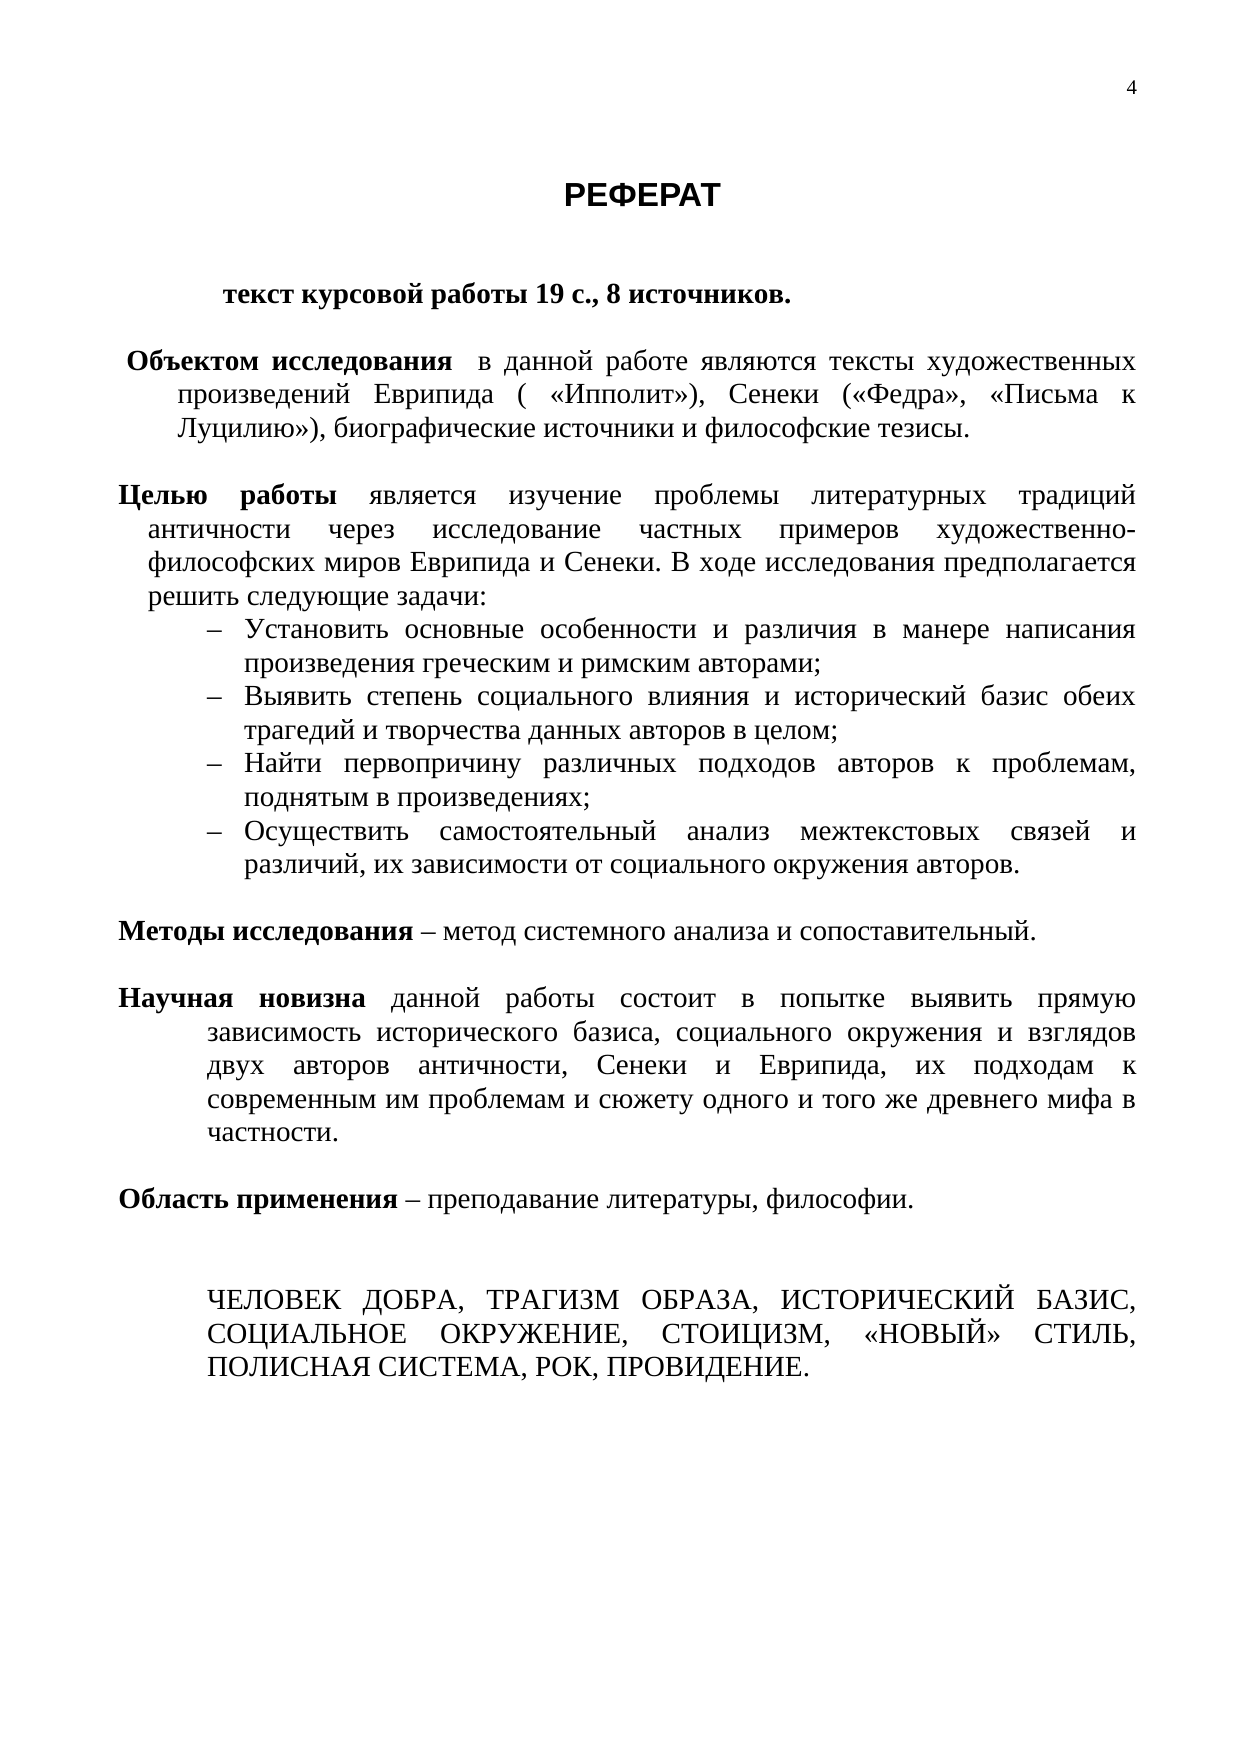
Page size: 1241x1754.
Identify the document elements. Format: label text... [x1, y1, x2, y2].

text Методы исследования – метод системного анализа и сопоставительный. [118, 913, 1137, 947]
text ЧЕЛОВЕК ДОБРА, ТРАГИЗМ ОБРАЗА, ИСТОРИЧЕСКИЙ БАЗИС, СОЦИАЛЬНОЕ ОКРУЖЕНИЕ, СТОИЦИЗМ, «НОВЫЙ» СТИЛЬ, ПОЛИСНАЯ СИСТЕМА, РОК, ПРОВИДЕНИЕ. [207, 1282, 1137, 1383]
text Целью работы является изучение проблемы литературных традиций античности через исследование частных примеров художественно-философских миров Еврипида и Сенеки. В ходе исследования предполагается решить следующие задачи: [118, 477, 1137, 611]
list Осуществить самостоятельный анализ межтекстовых связей и различий, их зависимости от социального окружения авторов. [207, 813, 1137, 880]
list Найти первопричину различных подходов авторов к проблемам, поднятым в произведениях; [207, 746, 1137, 813]
text Научная новизна данной работы состоит в попытке выявить прямую зависимость исторического базиса, социального окружения и взглядов двух авторов античности, Сенеки и Еврипида, их подходам к современным им проблемам и сюжету одного и того же древнего мифа в частности. [118, 980, 1137, 1148]
list Выявить степень социального влияния и исторический базис обеих трагедий и творчества данных авторов в целом; [207, 678, 1137, 746]
subtitle РЕФЕРАТ [148, 175, 1137, 213]
text Область применения – преподавание литературы, философии. [118, 1182, 1137, 1215]
text текст курсовой работы 19 с., 8 источников. [148, 276, 1137, 309]
list Установить основные особенности и различия в манере написания произведения греческим и римским авторами; [207, 611, 1137, 678]
text Объектом исследования в данной работе являются тексты художественных произведений Еврипида ( «Ипполит»), Сенеки («Федра», «Письма к Луцилию»), биографические источники и философские тезисы. [89, 343, 1137, 444]
